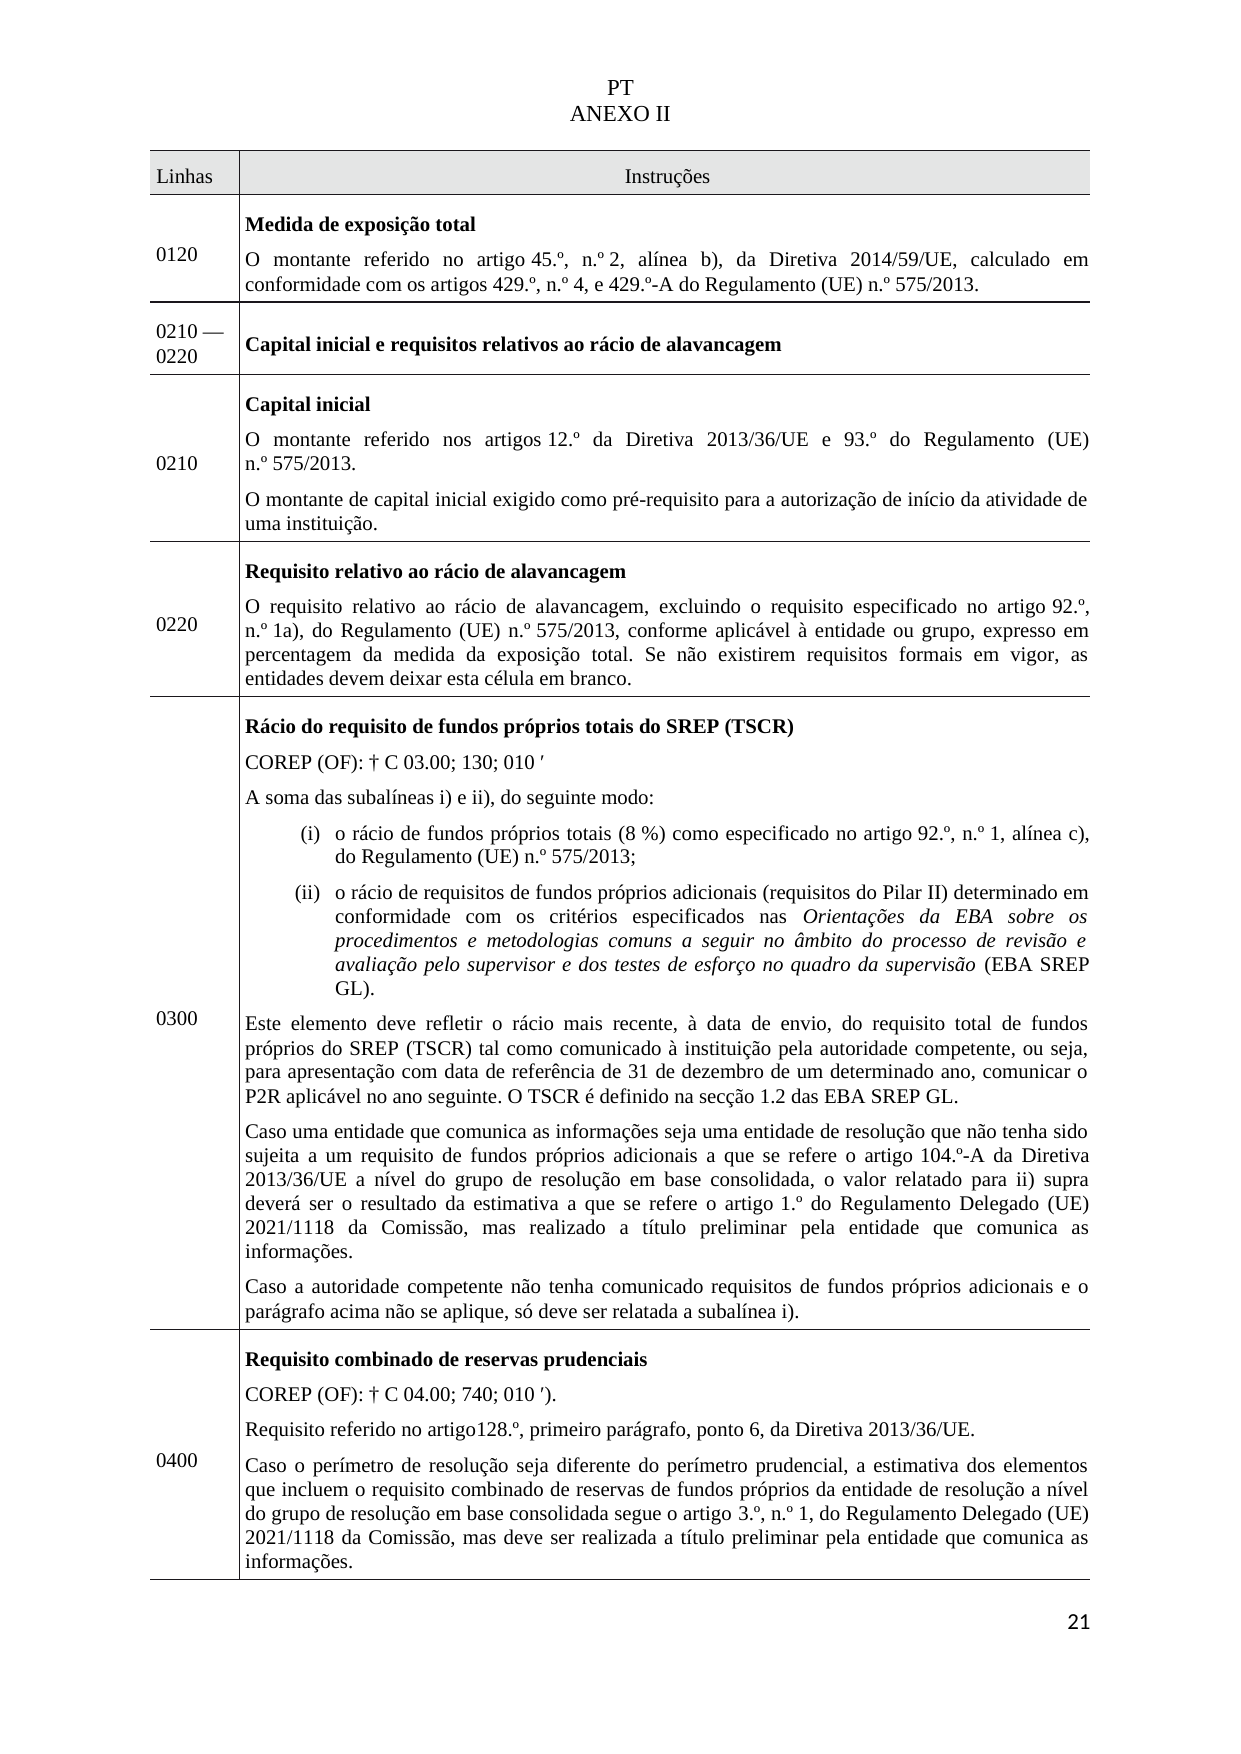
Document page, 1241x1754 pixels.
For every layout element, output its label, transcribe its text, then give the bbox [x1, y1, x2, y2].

table_cell Capital inicial O montante referido nos artigos 12.º da Diretiva 2013/36/UE e 93.º do Regulamento (UE) n.º 575/2013. O montante de capital inicial exigido como pré-requisito para a autorização de início da atividade de uma instituição. [240, 375, 1090, 541]
table_cell 0400 [150, 1330, 239, 1579]
table_cell 0220 [150, 542, 239, 696]
table_cell 0120 [150, 195, 239, 301]
table_header Instruções [240, 151, 1090, 194]
table_cell 0300 [150, 697, 239, 1328]
table_cell 0210 [150, 375, 239, 541]
table_cell Rácio do requisito de fundos próprios totais do SREP (TSCR) COREP (OF): † C 03.00; 130; 010 ′ A soma das subalíneas i) e ii), do seguinte modo: o rácio de fundos próprios totais (8 %) como especificado no artigo 92.º, n.º 1, alínea c), do Regulamento (UE) n.º 575/2013; o rácio de requisitos de fundos próprios adicionais (requisitos do Pilar II) determinado em conformidade com os critérios especificados nas Orientações da EBA sobre os procedimentos e metodologias comuns a seguir no âmbito do processo de revisão e avaliação pelo supervisor e dos testes de esforço no quadro da supervisão (EBA SREP GL). Este elemento deve refletir o rácio mais recente, à data de envio, do requisito total de fundos próprios do SREP (TSCR) tal como comunicado à instituição pela autoridade competente, ou seja, para apresentação com data de referência de 31 de dezembro de um determinado ano, comunicar o P2R aplicável no ano seguinte. O TSCR é definido na secção 1.2 das EBA SREP GL. Caso uma entidade que comunica as informações seja uma entidade de resolução que não tenha sido sujeita a um requisito de fundos próprios adicionais a que se refere o artigo 104.º-A da Diretiva 2013/36/UE a nível do grupo de resolução em base consolidada, o valor relatado para ii) supra deverá ser o resultado da estimativa a que se refere o artigo 1.º do Regulamento Delegado (UE) 2021/1118 da Comissão, mas realizado a título preliminar pela entidade que comunica as informações. Caso a autoridade competente não tenha comunicado requisitos de fundos próprios adicionais e o parágrafo acima não se aplique, só deve ser relatada a subalínea i). [240, 697, 1090, 1328]
table_cell 0210 — 0220 [150, 303, 239, 373]
table_cell Requisito combinado de reservas prudenciais COREP (OF): † C 04.00; 740; 010 ′). Requisito referido no artigo128.º, primeiro parágrafo, ponto 6, da Diretiva 2013/36/UE. Caso o perímetro de resolução seja diferente do perímetro prudencial, a estimativa dos elementos que incluem o requisito combinado de reservas de fundos próprios da entidade de resolução a nível do grupo de resolução em base consolidada segue o artigo 3.º, n.º 1, do Regulamento Delegado (UE) 2021/1118 da Comissão, mas deve ser realizada a título preliminar pela entidade que comunica as informações. [240, 1330, 1090, 1579]
table_cell Medida de exposição total O montante referido no artigo 45.º, n.º 2, alínea b), da Diretiva 2014/59/UE, calculado em conformidade com os artigos 429.º, n.º 4, e 429.º-A do Regulamento (UE) n.º 575/2013. [240, 195, 1090, 301]
table_cell Requisito relativo ao rácio de alavancagem O requisito relativo ao rácio de alavancagem, excluindo o requisito especificado no artigo 92.º, n.º 1a), do Regulamento (UE) n.º 575/2013, conforme aplicável à entidade ou grupo, expresso em percentagem da medida da exposição total. Se não existirem requisitos formais em vigor, as entidades devem deixar esta célula em branco. [240, 542, 1090, 696]
table_header Linhas [150, 151, 239, 194]
table_cell Capital inicial e requisitos relativos ao rácio de alavancagem [240, 303, 1090, 373]
